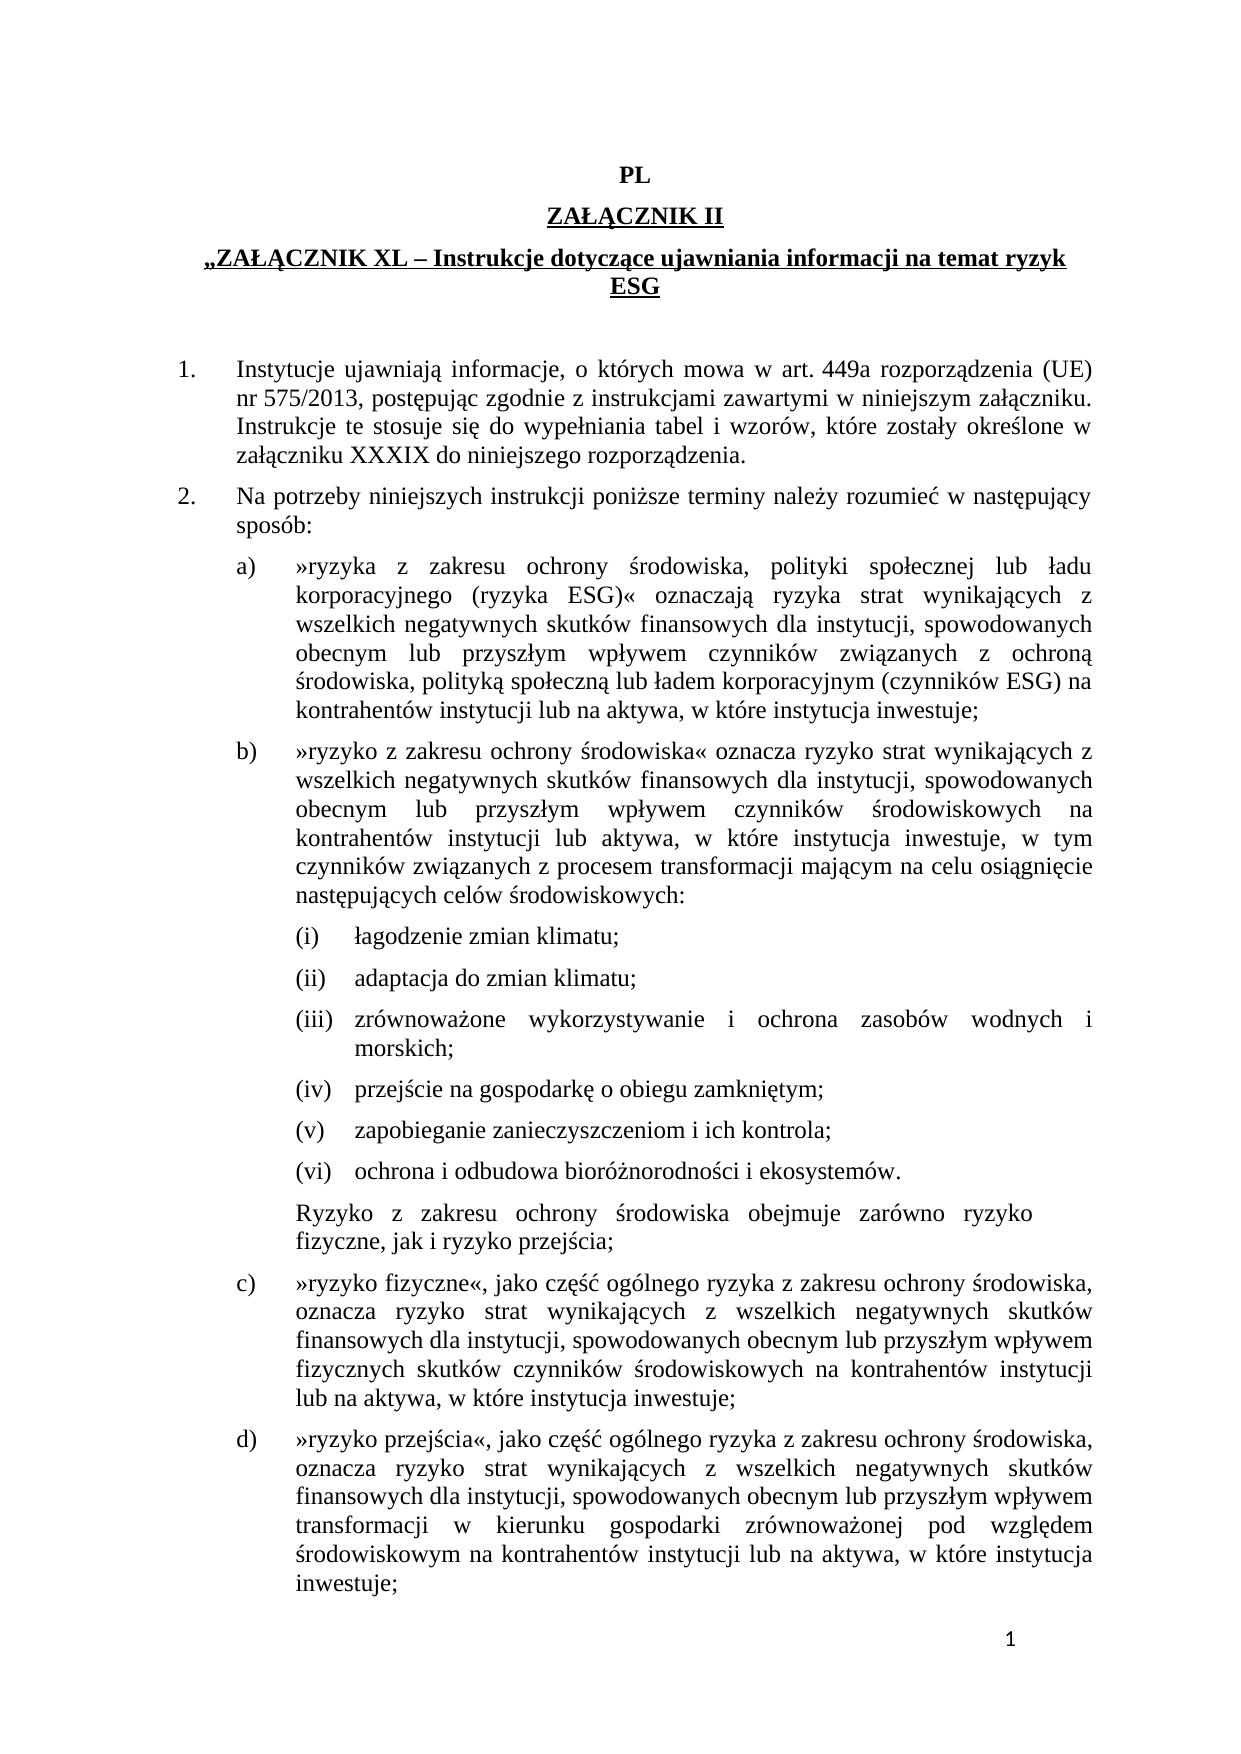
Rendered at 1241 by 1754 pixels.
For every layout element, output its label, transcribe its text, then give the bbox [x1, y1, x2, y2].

list przejście na gospodarkę o obiegu zamkniętym; [295, 1074, 1093, 1103]
text „ZAŁĄCZNIK XL – Instrukcje dotyczące ujawniania informacji na temat ryzyk ESG [177, 243, 1092, 300]
text ZAŁĄCZNIK II [177, 201, 1092, 230]
text »ryzyko fizyczne«, jako część ogólnego ryzyka z zakresu ochrony środowiska, oznacza ryzyko strat wynikających z wszelkich negatywnych skutków finansowych dla instytucji, spowodowanych obecnym lub przyszłym wpływem fizycznych skutków czynników środowiskowych na kontrahentów instytucji lub na aktywa, w które instytucja inwestuje; [236, 1268, 1093, 1411]
list łagodzenie zmian klimatu; [295, 921, 1093, 950]
text »ryzyka z zakresu ochrony środowiska, polityki społecznej lub ładu korporacyjnego (ryzyka ESG)« oznaczają ryzyka strat wynikających z wszelkich negatywnych skutków finansowych dla instytucji, spowodowanych obecnym lub przyszłym wpływem czynników związanych z ochroną środowiska, polityką społeczną lub ładem korporacyjnym (czynników ESG) na kontrahentów instytucji lub na aktywa, w które instytucja inwestuje; [236, 551, 1092, 724]
list Na potrzeby niniejszych instrukcji poniższe terminy należy rozumieć w następujący sposób: [177, 481, 1092, 539]
list adaptacja do zmian klimatu; [295, 963, 1093, 991]
text Ryzyko z zakresu ochrony środowiska obejmuje zarówno ryzyko fizyczne, jak i ryzyko przejścia; [295, 1198, 1033, 1255]
list zrównoważone wykorzystywanie i ochrona zasobów wodnych i morskich; [295, 1004, 1093, 1061]
text PL [177, 160, 1092, 189]
text »ryzyko z zakresu ochrony środowiska« oznacza ryzyko strat wynikających z wszelkich negatywnych skutków finansowych dla instytucji, spowodowanych obecnym lub przyszłym wpływem czynników środowiskowych na kontrahentów instytucji lub aktywa, w które instytucja inwestuje, w tym czynników związanych z procesem transformacji mającym na celu osiągnięcie następujących celów środowiskowych: [236, 736, 1093, 909]
list zapobieganie zanieczyszczeniom i ich kontrola; [295, 1115, 1093, 1144]
list Instytucje ujawniają informacje, o których mowa w art. 449a rozporządzenia (UE) nr 575/2013, postępując zgodnie z instrukcjami zawartymi w niniejszym załączniku. Instrukcje te stosuje się do wypełniania tabel i wzorów, które zostały określone w załączniku XXXIX do niniejszego rozporządzenia. [177, 354, 1092, 469]
list ochrona i odbudowa bioróżnorodności i ekosystemów. [295, 1156, 1093, 1185]
text »ryzyko przejścia«, jako część ogólnego ryzyka z zakresu ochrony środowiska, oznacza ryzyko strat wynikających z wszelkich negatywnych skutków finansowych dla instytucji, spowodowanych obecnym lub przyszłym wpływem transformacji w kierunku gospodarki zrównoważonej pod względem środowiskowym na kontrahentów instytucji lub na aktywa, w które instytucja inwestuje; [236, 1424, 1093, 1596]
